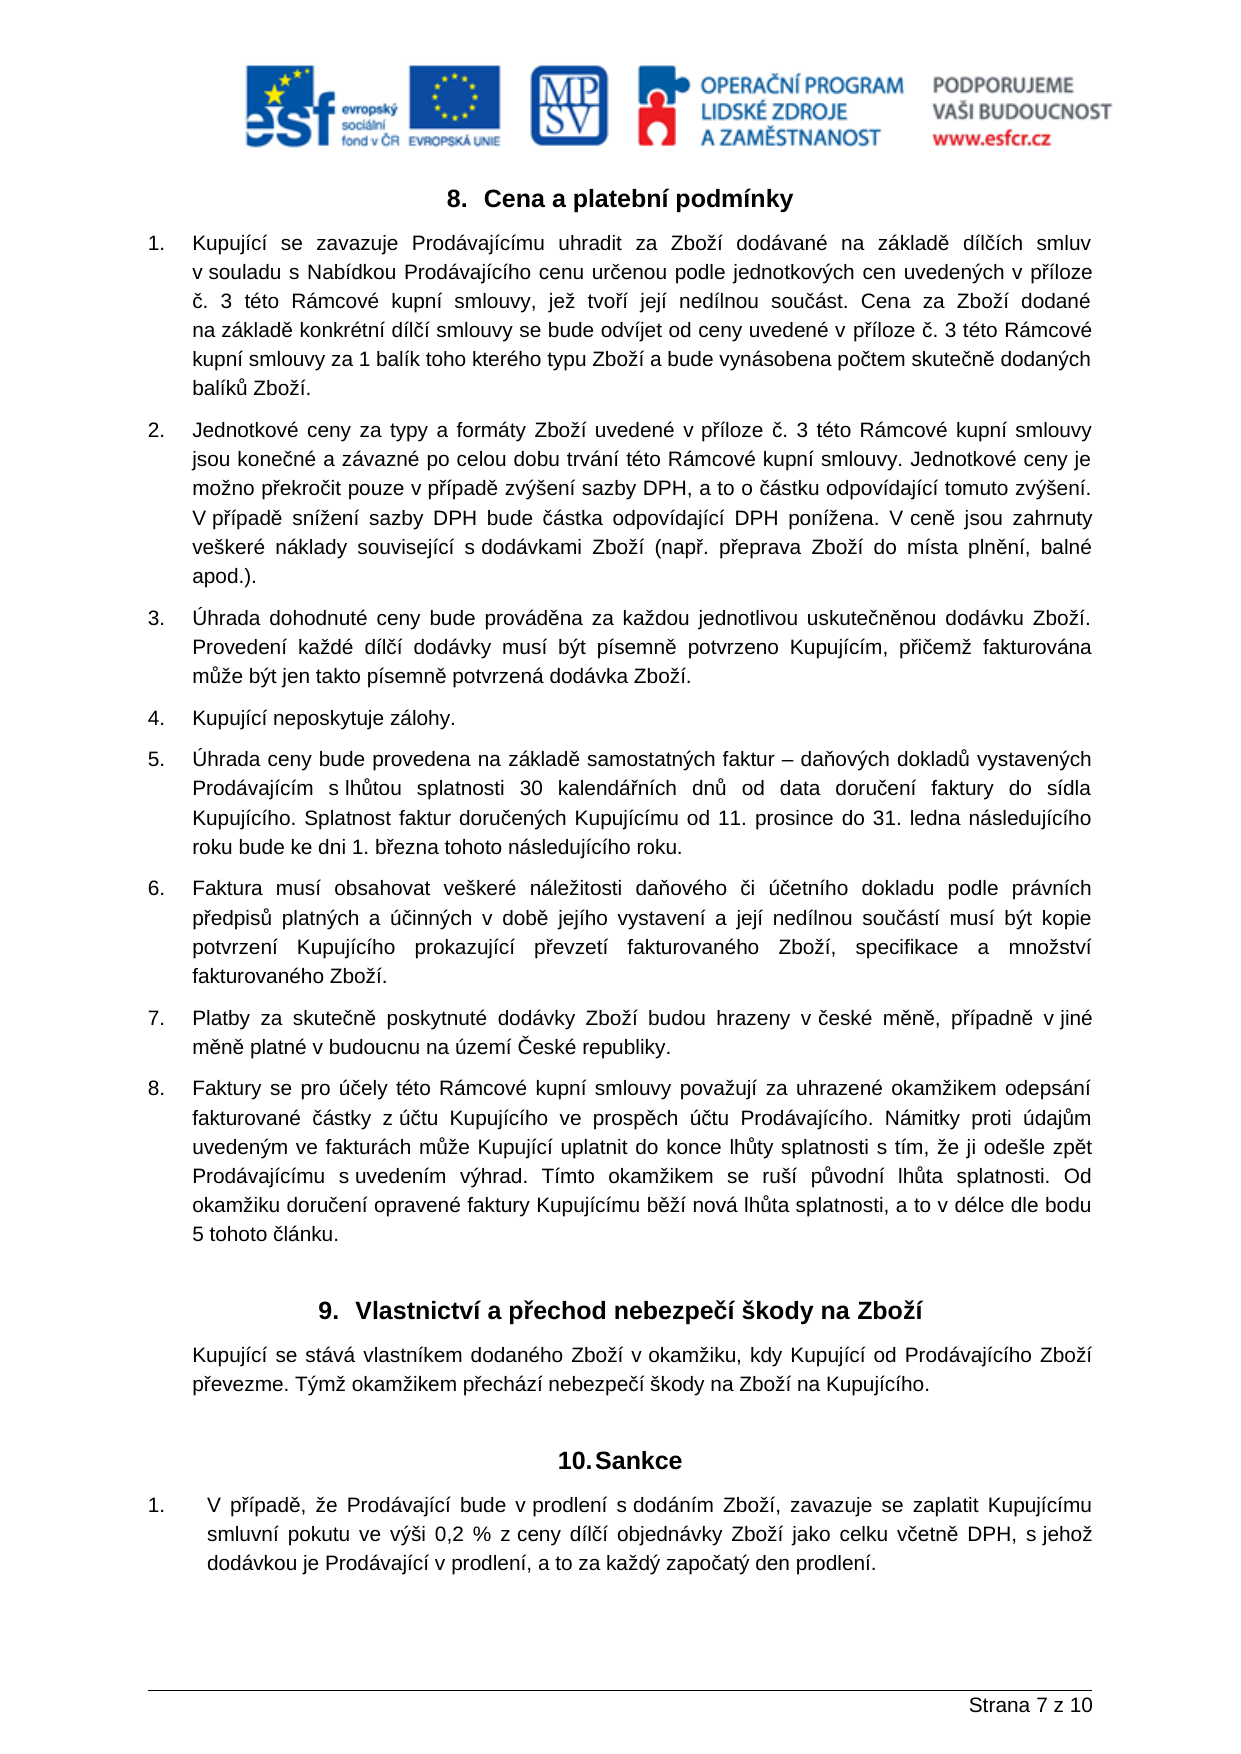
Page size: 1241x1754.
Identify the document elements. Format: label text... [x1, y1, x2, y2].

list Kupující se zavazuje Prodávajícímu uhradit za Zboží dodávané na základě dílčích smluv v souladu s Nabídkou Prodávajícího cenu určenou podle jednotkových cen uvedených v příloze č. 3 této Rámcové kupní smlouvy, jež tvoří její nedílnou součást. Cena za Zboží dodané na základě konkrétní dílčí smlouvy se bude odvíjet od ceny uvedené v příloze č. 3 této Rámcové kupní smlouvy za 1 balík toho kterého typu Zboží a bude vynásobena počtem skutečně dodaných balíků Zboží. [148, 225, 1092, 400]
list Úhrada ceny bude provedena na základě samostatných faktur – daňových dokladů vystavených Prodávajícím s lhůtou splatnosti 30 kalendářních dnů od data doručení faktury do sídla Kupujícího. Splatnost faktur doručených Kupujícímu od 11. prosince do 31. ledna následujícího roku bude ke dni 1. března tohoto následujícího roku. [148, 742, 1092, 858]
list Platby za skutečně poskytnuté dodávky Zboží budou hrazeny v české měně, případně v jiné měně platné v budoucnu na území České republiky. [148, 1000, 1092, 1058]
list V případě, že Prodávající bude v prodlení s dodáním Zboží, zavazuje se zaplatit Kupujícímu smluvní pokutu ve výši 0,2 % z ceny dílčí objednávky Zboží jako celku včetně DPH, s jehož dodávkou je Prodávající v prodlení, a to za každý započatý den prodlení. [148, 1488, 1092, 1575]
subtitle Cena a platební podmínky [148, 183, 1092, 213]
subtitle Sankce [148, 1446, 1092, 1475]
list Faktura musí obsahovat veškeré náležitosti daňového či účetního dokladu podle právních předpisů platných a účinných v době jejího vystavení a její nedílnou součástí musí být kopie potvrzení Kupujícího prokazující převzetí fakturovaného Zboží, specifikace a množství fakturovaného Zboží. [148, 871, 1092, 988]
list Jednotkové ceny za typy a formáty Zboží uvedené v příloze č. 3 této Rámcové kupní smlouvy jsou konečné a závazné po celou dobu trvání této Rámcové kupní smlouvy. Jednotkové ceny je možno překročit pouze v případě zvýšení sazby DPH, a to o částku odpovídající tomuto zvýšení. V případě snížení sazby DPH bude částka odpovídající DPH ponížena. V ceně jsou zahrnuty veškeré náklady související s dodávkami Zboží (např. přeprava Zboží do místa plnění, balné apod.). [148, 413, 1092, 588]
picture [224, 44, 1139, 171]
text Kupující se stává vlastníkem dodaného Zboží v okamžiku, kdy Kupující od Prodávajícího Zboží převezme. Týmž okamžikem přechází nebezpečí škody na Zboží na Kupujícího. [192, 1338, 1092, 1396]
list Úhrada dohodnuté ceny bude prováděna za každou jednotlivou uskutečněnou dodávku Zboží. Provedení každé dílčí dodávky musí být písemně potvrzeno Kupujícím, přičemž fakturována může být jen takto písemně potvrzená dodávka Zboží. [148, 600, 1092, 688]
list Faktury se pro účely této Rámcové kupní smlouvy považují za uhrazené okamžikem odepsání fakturované částky z účtu Kupujícího ve prospěch účtu Prodávajícího. Námitky proti údajům uvedeným ve fakturách může Kupující uplatnit do konce lhůty splatnosti s tím, že ji odešle zpět Prodávajícímu s uvedením výhrad. Tímto okamžikem se ruší původní lhůta splatnosti. Od okamžiku doručení opravené faktury Kupujícímu běží nová lhůta splatnosti, a to v délce dle bodu 5 tohoto článku. [148, 1071, 1092, 1246]
subtitle Vlastnictví a přechod nebezpečí škody na Zboží [148, 1296, 1092, 1325]
list Kupující neposkytuje zálohy. [148, 700, 1092, 729]
